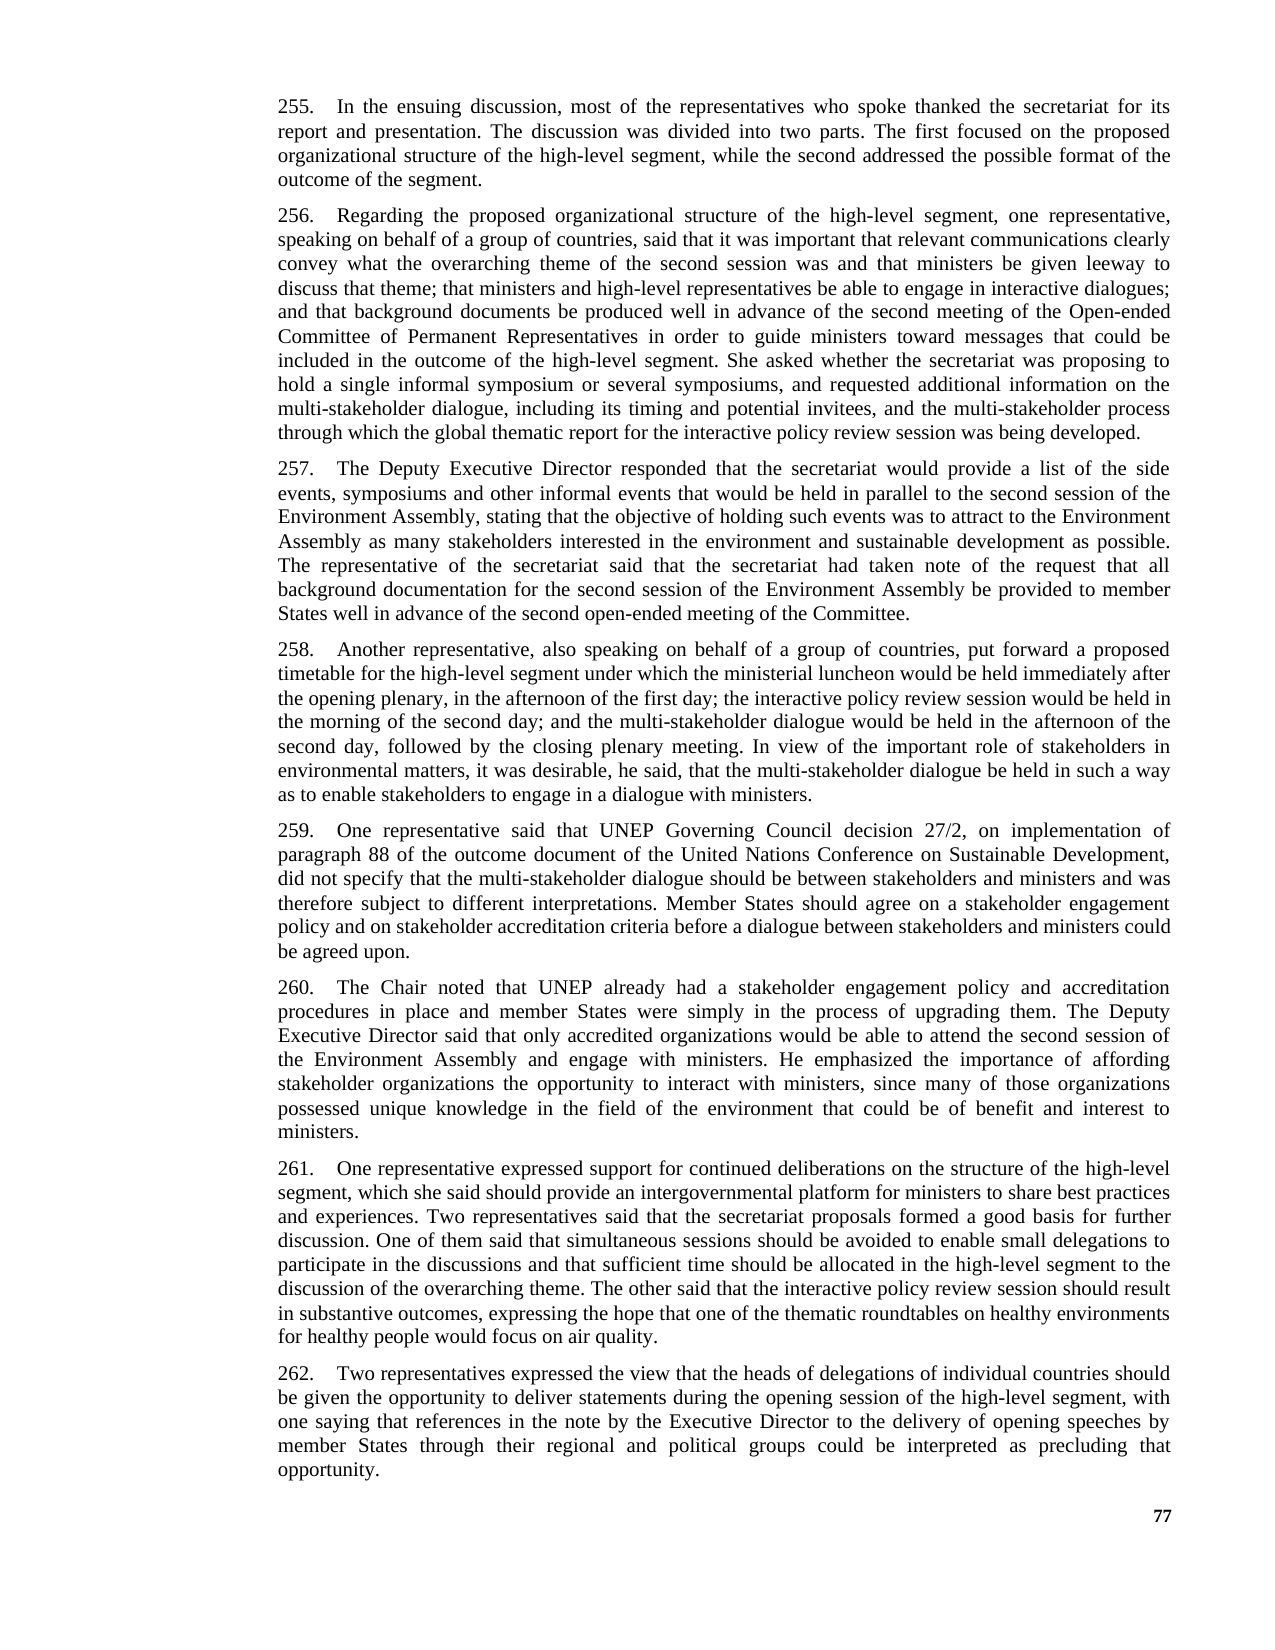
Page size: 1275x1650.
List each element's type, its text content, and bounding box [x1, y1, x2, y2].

text Two representatives expressed the view that the heads of delegations of individual countries should be given the opportunity to deliver statements during the opening session of the high-level segment, with one saying that references in the note by the Executive Director to the delivery of opening speeches by member States through their regional and political groups could be interpreted as precluding that opportunity. [278, 1361, 1172, 1481]
text The Deputy Executive Director responded that the secretariat would provide a list of the side events, symposiums and other informal events that would be held in parallel to the second session of the Environment Assembly, stating that the objective of holding such events was to attract to the Environment Assembly as many stakeholders interested in the environment and sustainable development as possible. The representative of the secretariat said that the secretariat had taken note of the request that all background documentation for the second session of the Environment Assembly be provided to member States well in advance of the second open-ended meeting of the Committee. [278, 456, 1172, 625]
text Regarding the proposed organizational structure of the high-level segment, one representative, speaking on behalf of a group of countries, said that it was important that relevant communications clearly convey what the overarching theme of the second session was and that ministers be given leeway to discuss that theme; that ministers and high-level representatives be able to engage in interactive dialogues; and that background documents be produced well in advance of the second meeting of the Open-ended Committee of Permanent Representatives in order to guide ministers toward messages that could be included in the outcome of the high-level segment. She asked whether the secretariat was proposing to hold a single informal symposium or several symposiums, and requested additional information on the multi-stakeholder dialogue, including its timing and potential invitees, and the multi-stakeholder process through which the global thematic report for the interactive policy review session was being developed. [278, 203, 1172, 444]
text In the ensuing discussion, most of the representatives who spoke thanked the secretariat for its report and presentation. The discussion was divided into two parts. The first focused on the proposed organizational structure of the high-level segment, while the second addressed the possible format of the outcome of the segment. [278, 94, 1172, 191]
text The Chair noted that UNEP already had a stakeholder engagement policy and accreditation procedures in place and member States were simply in the process of upgrading them. The Deputy Executive Director said that only accredited organizations would be able to attend the second session of the Environment Assembly and engage with ministers. He emphasized the importance of affording stakeholder organizations the opportunity to interact with ministers, since many of those organizations possessed unique knowledge in the field of the environment that could be of benefit and interest to ministers. [278, 975, 1172, 1143]
text Another representative, also speaking on behalf of a group of countries, put forward a proposed timetable for the high-level segment under which the ministerial luncheon would be held immediately after the opening plenary, in the afternoon of the first day; the interactive policy review session would be held in the morning of the second day; and the multi-stakeholder dialogue would be held in the afternoon of the second day, followed by the closing plenary meeting. In view of the important role of stakeholders in environmental matters, it was desirable, he said, that the multi-stakeholder dialogue be held in such a way as to enable stakeholders to engage in a dialogue with ministers. [278, 637, 1172, 806]
text One representative expressed support for continued deliberations on the structure of the high-level segment, which she said should provide an intergovernmental platform for ministers to share best practices and experiences. Two representatives said that the secretariat proposals formed a good basis for further discussion. One of them said that simultaneous sessions should be avoided to enable small delegations to participate in the discussions and that sufficient time should be allocated in the high-level segment to the discussion of the overarching theme. The other said that the interactive policy review session should result in substantive outcomes, expressing the hope that one of the thematic roundtables on healthy environments for healthy people would focus on air quality. [278, 1156, 1172, 1348]
text One representative said that UNEP Governing Council decision 27/2, on implementation of paragraph 88 of the outcome document of the United Nations Conference on Sustainable Development, did not specify that the multi-stakeholder dialogue should be between stakeholders and ministers and was therefore subject to different interpretations. Member States should agree on a stakeholder engagement policy and on stakeholder accreditation criteria before a dialogue between stakeholders and ministers could be agreed upon. [278, 818, 1172, 963]
